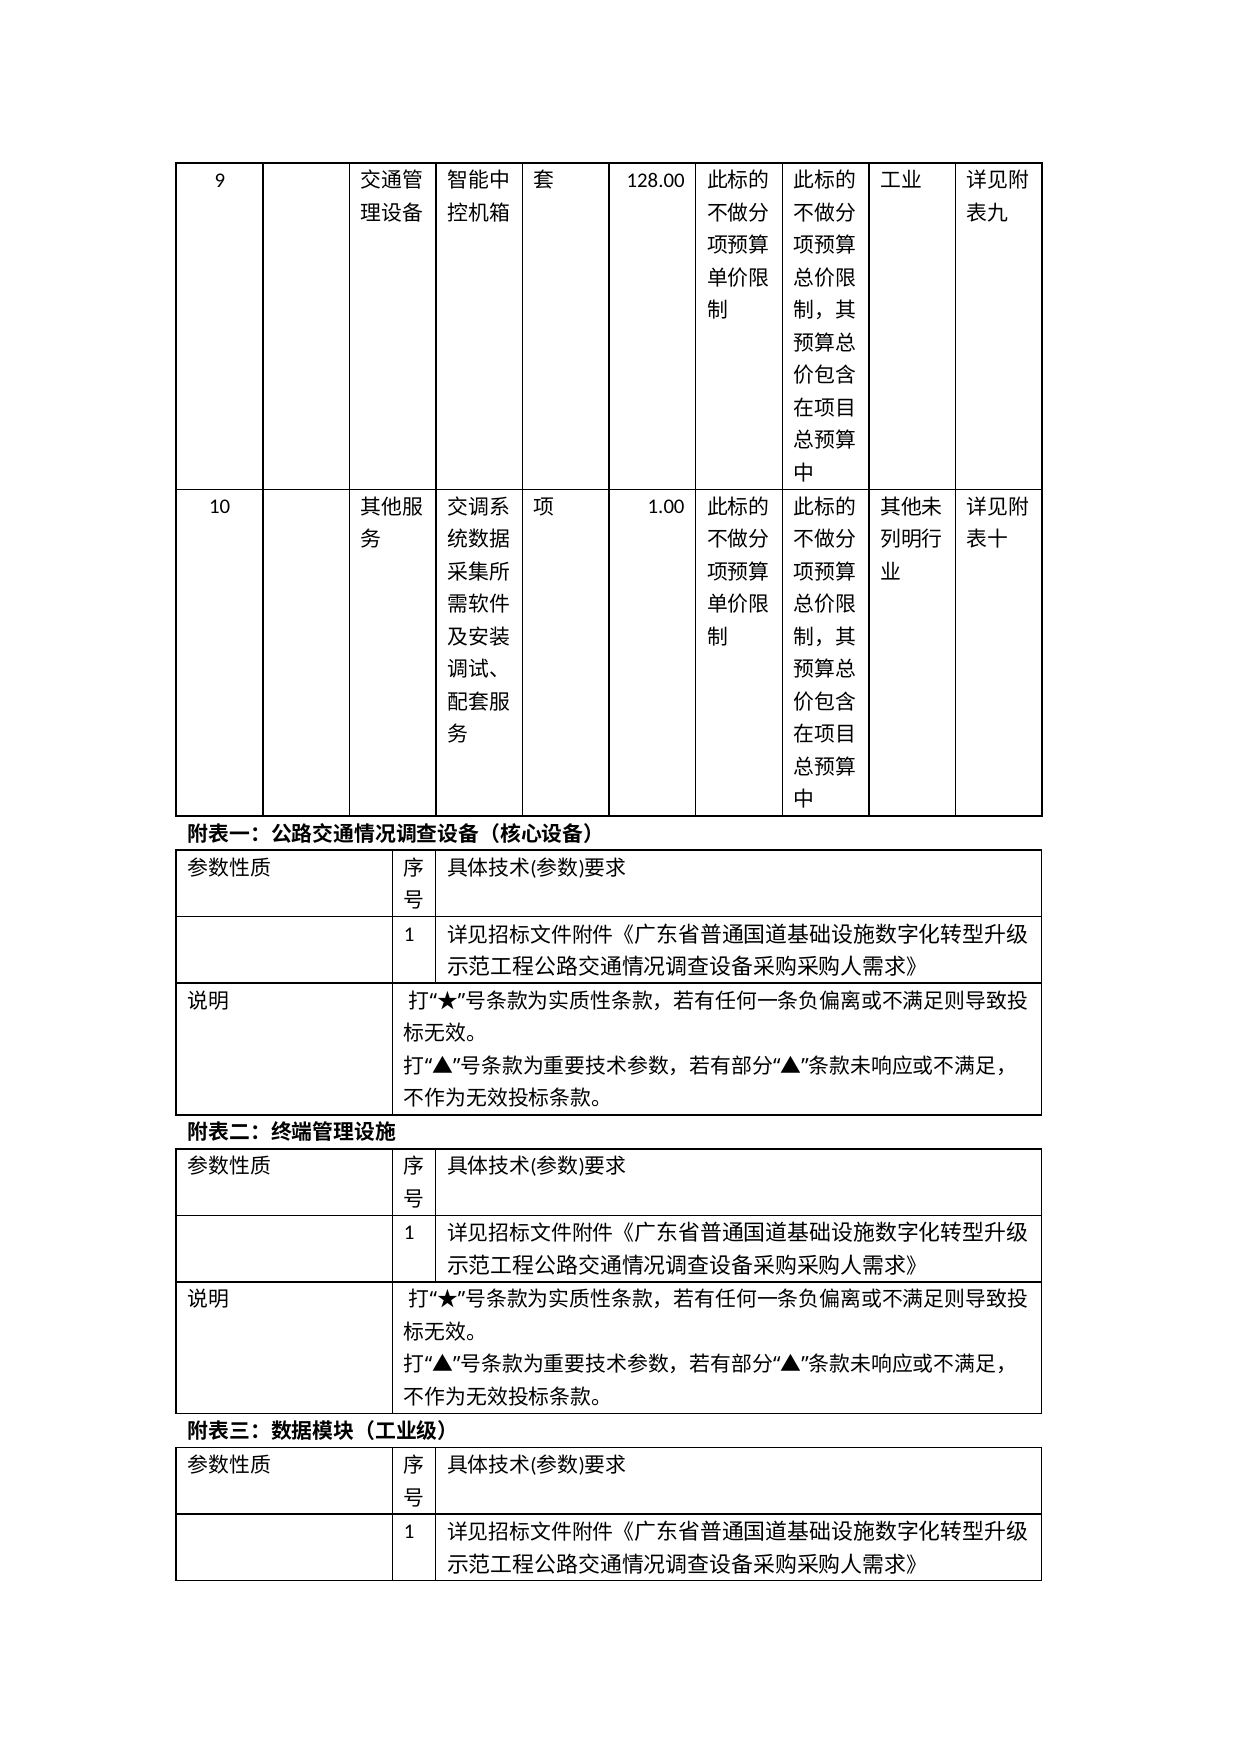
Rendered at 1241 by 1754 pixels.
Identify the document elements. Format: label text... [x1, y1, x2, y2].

table_header 参数性质 [177, 1448, 392, 1513]
table_cell [177, 1515, 392, 1580]
table_cell 项 [523, 490, 608, 815]
table_cell 智能中控机箱 [437, 164, 522, 488]
table_cell [264, 490, 349, 815]
text 附表一：公路交通情况调查设备（核心设备） [187, 817, 1053, 849]
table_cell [436, 1515, 1041, 1580]
table_cell 详见招标文件附件《广东省普通国道基础设施数字化转型升级示范工程公路交通情况调查设备采购采购人需求》 [436, 1216, 1041, 1281]
text 附表二：终端管理设施 [187, 1115, 1053, 1148]
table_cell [783, 164, 868, 488]
table_cell 说明 [177, 1283, 392, 1413]
table_header 序号 [393, 851, 435, 916]
table_header 具体技术(参数)要求 [436, 1448, 1041, 1513]
table_cell 1 [393, 917, 435, 982]
table_header 序号 [393, 1448, 435, 1513]
table_header 参数性质 [177, 1150, 392, 1214]
table_cell 打“★”号条款为实质性条款，若有任何一条负偏离或不满足则导致投标无效。 打“▲”号条款为重要技术参数，若有部分“▲”条款未响应或不满足，不作为无效投标条款。 [393, 984, 1041, 1114]
table_cell 1.00 [610, 490, 695, 815]
table_cell 交通管理设备 [350, 164, 435, 488]
table_cell 套 [523, 164, 608, 488]
table_cell 详见招标文件附件《广东省普通国道基础设施数字化转型升级示范工程公路交通情况调查设备采购采购人需求》 [436, 917, 1041, 982]
table_cell 1 [393, 1216, 435, 1281]
table_header 具体技术(参数)要求 [436, 851, 1041, 916]
table_cell 交调系统数据采集所需软件及安装调试、配套服务 [437, 490, 522, 815]
table_cell [177, 1216, 392, 1281]
table_cell 工业 [870, 164, 955, 488]
table_header 序号 [393, 1150, 435, 1214]
table_header 参数性质 [177, 851, 392, 916]
table_header 具体技术(参数)要求 [436, 1150, 1041, 1214]
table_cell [393, 1283, 1041, 1413]
table_cell 详见附表九 [956, 164, 1041, 488]
table_cell 此标的不做分项预算单价限制 [696, 164, 782, 488]
table_cell 此标的不做分项预算总价限制，其预算总价包含在项目总预算中 [783, 490, 868, 815]
table_cell 9 [177, 164, 262, 488]
table_cell [177, 917, 392, 982]
table_cell 说明 [177, 984, 392, 1114]
text 附表三：数据模块（工业级） [187, 1414, 1053, 1447]
table_cell 此标的不做分项预算单价限制 [696, 490, 782, 815]
table_cell 其他服务 [350, 490, 435, 815]
table_cell 10 [177, 490, 262, 815]
table_cell 128.00 [610, 164, 695, 488]
table_cell 1 [393, 1515, 435, 1580]
table_cell 其他未列明行业 [870, 490, 955, 815]
table_cell [264, 164, 349, 488]
table_cell 详见附表十 [956, 490, 1041, 815]
